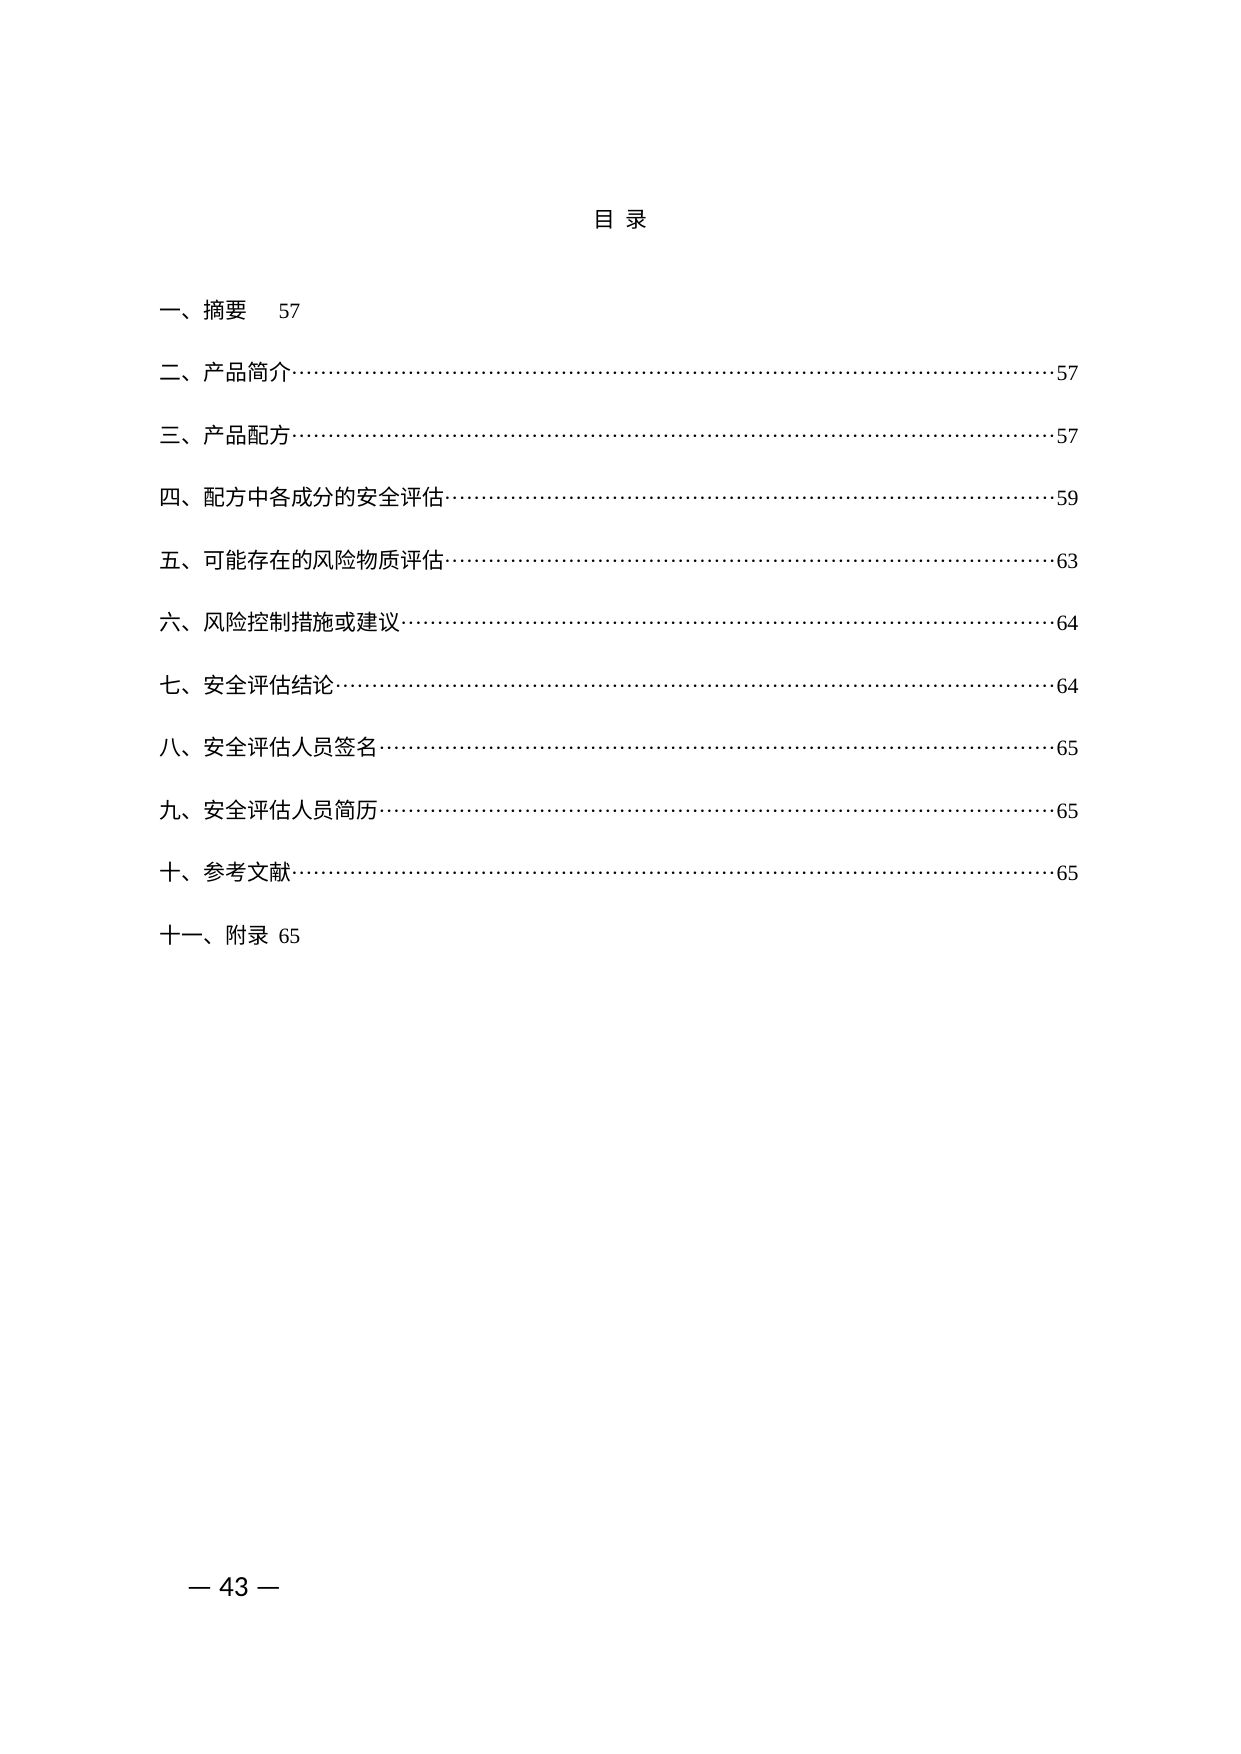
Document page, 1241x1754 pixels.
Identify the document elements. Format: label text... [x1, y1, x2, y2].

text 一、摘要 57 [159, 268, 1081, 331]
text 二、产品简介 57 [159, 331, 1081, 393]
text 目 录 [159, 202, 1081, 235]
text 五、可能存在的风险物质评估 63 [159, 518, 1081, 581]
text 八、安全评估人员签名 65 [159, 706, 1081, 768]
text 十、参考文献 65 [159, 831, 1081, 893]
text 七、安全评估结论 64 [159, 643, 1081, 706]
text 四、配方中各成分的安全评估 59 [159, 456, 1081, 518]
text 三、产品配方 57 [159, 393, 1081, 456]
text 九、安全评估人员简历 65 [159, 768, 1081, 831]
text 十一、附录 65 [159, 893, 1081, 956]
text 六、风险控制措施或建议 64 [159, 581, 1081, 643]
